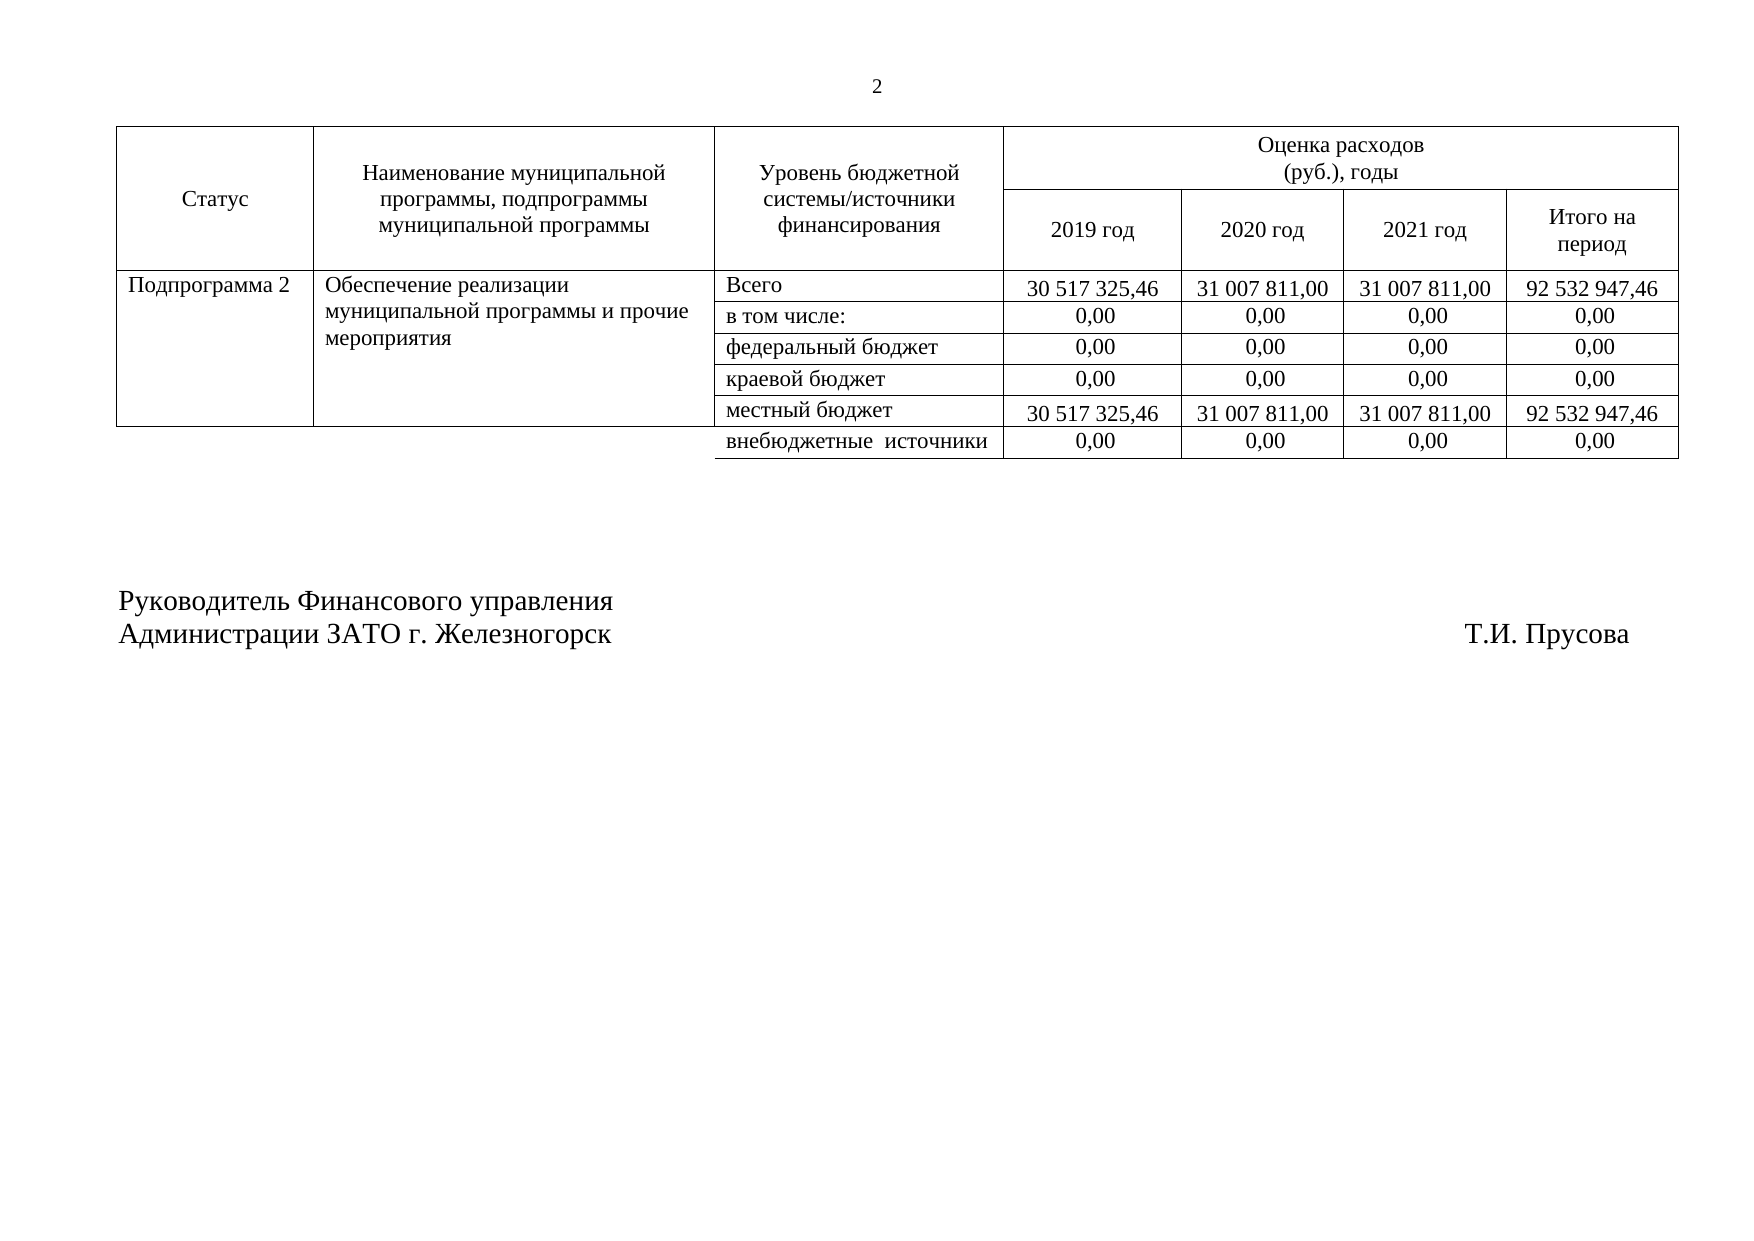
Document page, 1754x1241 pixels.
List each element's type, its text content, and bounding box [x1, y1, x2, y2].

table_cell 0,00 [1344, 302, 1506, 332]
table_cell 30 517 325,46 [1004, 396, 1181, 426]
table_cell 0,00 [1004, 334, 1181, 364]
table_cell 0,00 [1182, 365, 1343, 395]
table_cell 0,00 [1004, 365, 1181, 395]
text Руководитель Финансового управления [118, 583, 1636, 617]
table_cell 0,00 [1507, 365, 1678, 395]
table_cell краевой бюджет [715, 365, 1003, 395]
table_cell 92 532 947,46 [1507, 396, 1678, 426]
table_cell 0,00 [1507, 302, 1678, 332]
table_cell 2020 год [1182, 190, 1343, 270]
table_cell Подпрограмма 2 [117, 271, 313, 426]
table_cell 0,00 [1004, 427, 1181, 457]
table_cell 31 007 811,00 [1344, 271, 1506, 301]
table_cell местный бюджет [715, 396, 1003, 426]
table_cell 0,00 [1344, 427, 1506, 457]
table_cell Уровень бюджетной системы/источники финансирования [715, 127, 1003, 270]
table_cell 0,00 [1507, 334, 1678, 364]
table_cell федеральный бюджет [715, 334, 1003, 364]
table_cell 0,00 [1507, 427, 1678, 457]
table_cell Статус [117, 127, 313, 270]
text Администрации ЗАТО г. Железногорск Т.И. Прусова [118, 617, 1636, 650]
table_cell 31 007 811,00 [1344, 396, 1506, 426]
table_cell 2021 год [1344, 190, 1506, 270]
table_cell Всего [715, 271, 1003, 301]
table_cell 31 007 811,00 [1182, 396, 1343, 426]
table_cell 30 517 325,46 [1004, 271, 1181, 301]
table_cell в том числе: [715, 302, 1003, 332]
table_cell 0,00 [1344, 334, 1506, 364]
table_cell 31 007 811,00 [1182, 271, 1343, 301]
table_cell 0,00 [1182, 302, 1343, 332]
table_cell 2019 год [1004, 190, 1181, 270]
table_cell Оценка расходов (руб.), годы [1004, 127, 1678, 188]
table_cell 0,00 [1182, 334, 1343, 364]
table_cell 0,00 [1344, 365, 1506, 395]
table_cell Итого на период [1507, 190, 1678, 270]
table_cell 92 532 947,46 [1507, 271, 1678, 301]
table_cell Наименование муниципальной программы, подпрограммы муниципальной программы [314, 127, 714, 270]
table_cell 0,00 [1004, 302, 1181, 332]
table_cell 0,00 [1182, 427, 1343, 457]
table_cell Обеспечение реализации муниципальной программы и прочие мероприятия [314, 271, 714, 426]
table_cell внебюджетные источники [715, 427, 1003, 457]
